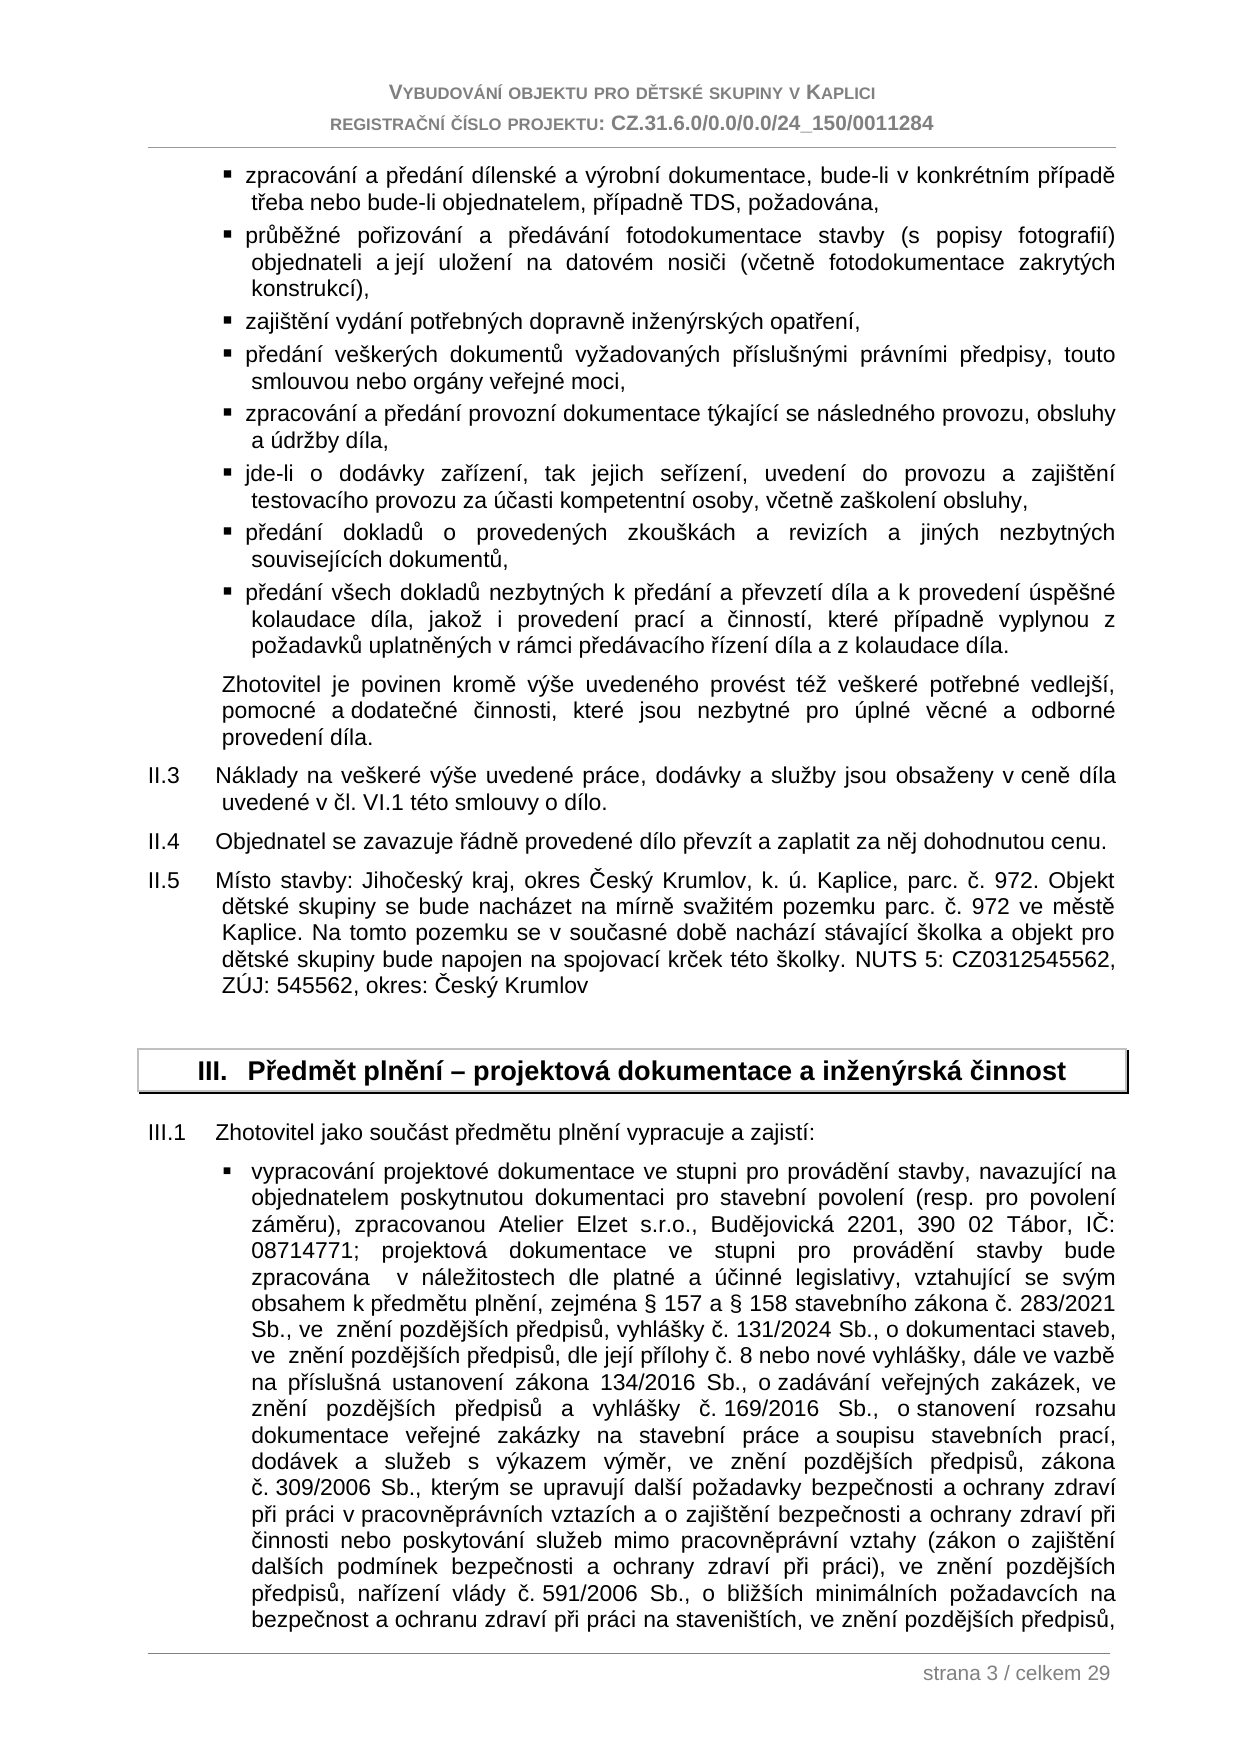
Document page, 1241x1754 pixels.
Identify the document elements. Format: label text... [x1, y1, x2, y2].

list předání dokladů o provedených zkouškách a revizích a jiných nezbytných souvisejících dokumentů, [222, 519, 1116, 573]
list jde-li o dodávky zařízení, tak jejich seřízení, uvedení do provozu a zajištění testovacího provozu za účasti kompetentní osoby, včetně zaškolení obsluhy, [222, 460, 1116, 513]
list Zhotovitel jako součást předmětu plnění vypracuje a zajistí: [148, 1119, 1116, 1146]
list předání všech dokladů nezbytných k předání a převzetí díla a k provedení úspěšné kolaudace díla, jakož i provedení prací a činností, které případně vyplynou z požadavků uplatněných v rámci předávacího řízení díla a z kolaudace díla. [222, 579, 1116, 658]
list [222, 1158, 1116, 1632]
list Místo stavby: Jihočeský kraj, okres Český Krumlov, k. ú. Kaplice, parc. č. 972. Objekt dětské skupiny se bude nacházet na mírně svažitém pozemku parc. č. 972 ve městě Kaplice. Na tomto pozemku se v současné době nachází stávající školka a objekt pro dětské skupiny bude napojen na spojovací krček této školky. NUTS 5: CZ0312545562, ZÚJ: 545562, okres: Český Krumlov [148, 867, 1116, 998]
text Zhotovitel je povinen kromě výše uvedeného provést též veškeré potřebné vedlejší, pomocné a dodatečné činnosti, které jsou nezbytné pro úplné věcné a odborné provedení díla. [222, 671, 1116, 750]
list Náklady na veškeré výše uvedené práce, dodávky a služby jsou obsaženy v ceně díla uvedené v čl. VI.1 této smlouvy o dílo. [148, 762, 1116, 815]
list průběžné pořizování a předávání fotodokumentace stavby (s popisy fotografií) objednateli a její uložení na datovém nosiči (včetně fotodokumentace zakrytých konstrukcí), [222, 222, 1116, 302]
list předání veškerých dokumentů vyžadovaných příslušnými právními předpisy, touto smlouvou nebo orgány veřejné moci, [222, 341, 1116, 394]
list zpracování a předání dílenské a výrobní dokumentace, bude-li v konkrétním případě třeba nebo bude-li objednatelem, případně TDS, požadována, [222, 162, 1116, 216]
list Objednatel se zavazuje řádně provedené dílo převzít a zaplatit za něj dohodnutou cenu. [148, 828, 1116, 854]
list zajištění vydání potřebných dopravně inženýrských opatření, [222, 308, 1116, 335]
list zpracování a předání provozní dokumentace týkající se následného provozu, obsluhy a údržby díla, [222, 400, 1116, 454]
subtitle Předmět plnění – projektová dokumentace a inženýrská činnost [139, 1050, 1125, 1090]
